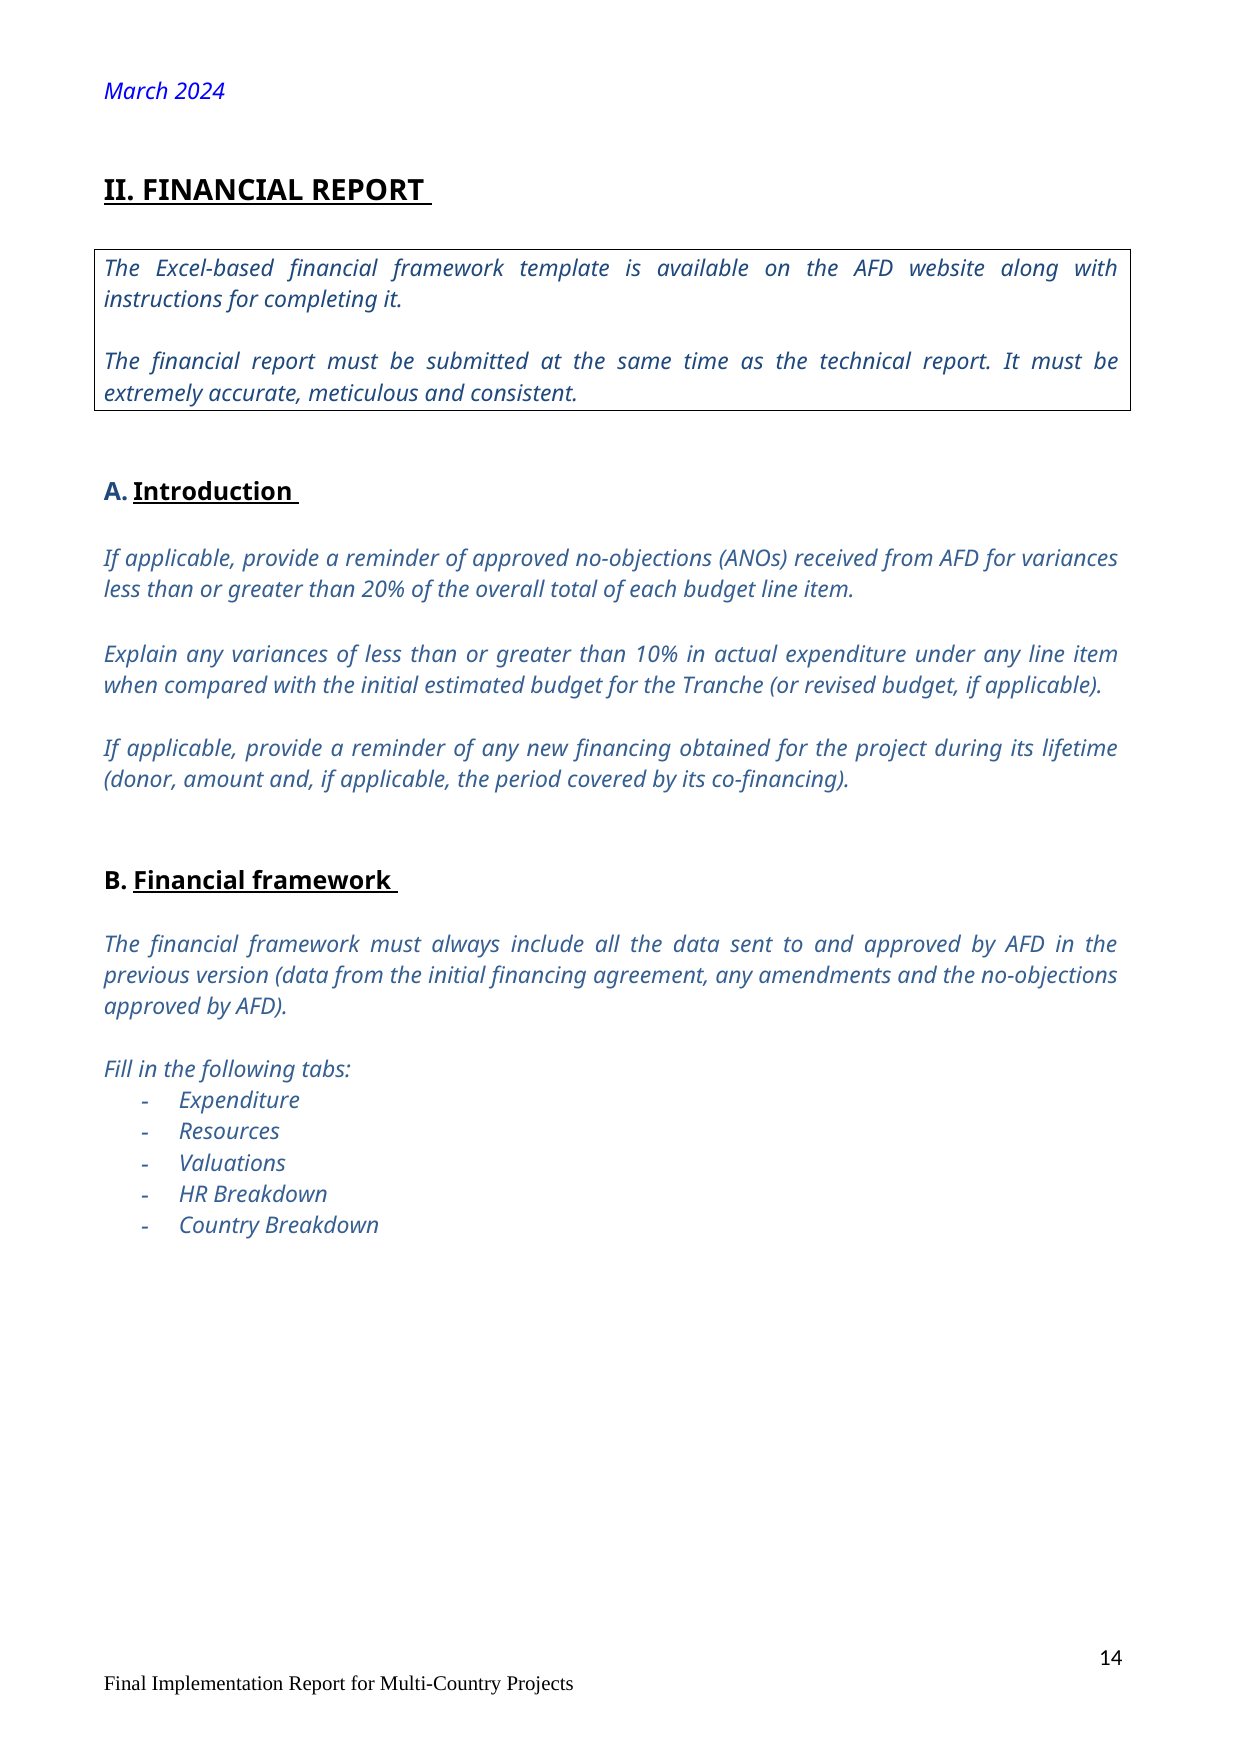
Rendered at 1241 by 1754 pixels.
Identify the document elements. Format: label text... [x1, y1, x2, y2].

text Fill in the following tabs: [103, 1053, 1122, 1084]
list Resources [141, 1115, 1122, 1147]
list Country Breakdown [141, 1209, 1122, 1240]
list Introduction [103, 473, 1122, 507]
list HR Breakdown [141, 1178, 1122, 1209]
list Expenditure [141, 1084, 1122, 1115]
text The Excel-based financial framework template is available on the AFD website along with instructions for completing it. [95, 250, 1130, 314]
text If applicable, provide a reminder of approved no-objections (ANOs) received from AFD for variances less than or greater than 20% of the overall total of each budget line item. [103, 542, 1122, 604]
list Financial framework [103, 862, 1122, 897]
text Explain any variances of less than or greater than 10% in actual expenditure under any line item when compared with the initial estimated budget for the Tranche (or revised budget, if applicable). [103, 638, 1122, 701]
list Valuations [141, 1147, 1122, 1178]
text II. FINANCIAL REPORT [103, 169, 1122, 209]
text The financial report must be submitted at the same time as the technical report. It must be extremely accurate, meticulous and consistent. [95, 342, 1130, 410]
text The financial framework must always include all the data sent to and approved by AFD in the previous version (data from the initial financing agreement, any amendments and the no-objections approved by AFD). [103, 928, 1122, 1022]
text If applicable, provide a reminder of any new financing obtained for the project during its lifetime (donor, amount and, if applicable, the period covered by its co-financing). [103, 732, 1122, 794]
